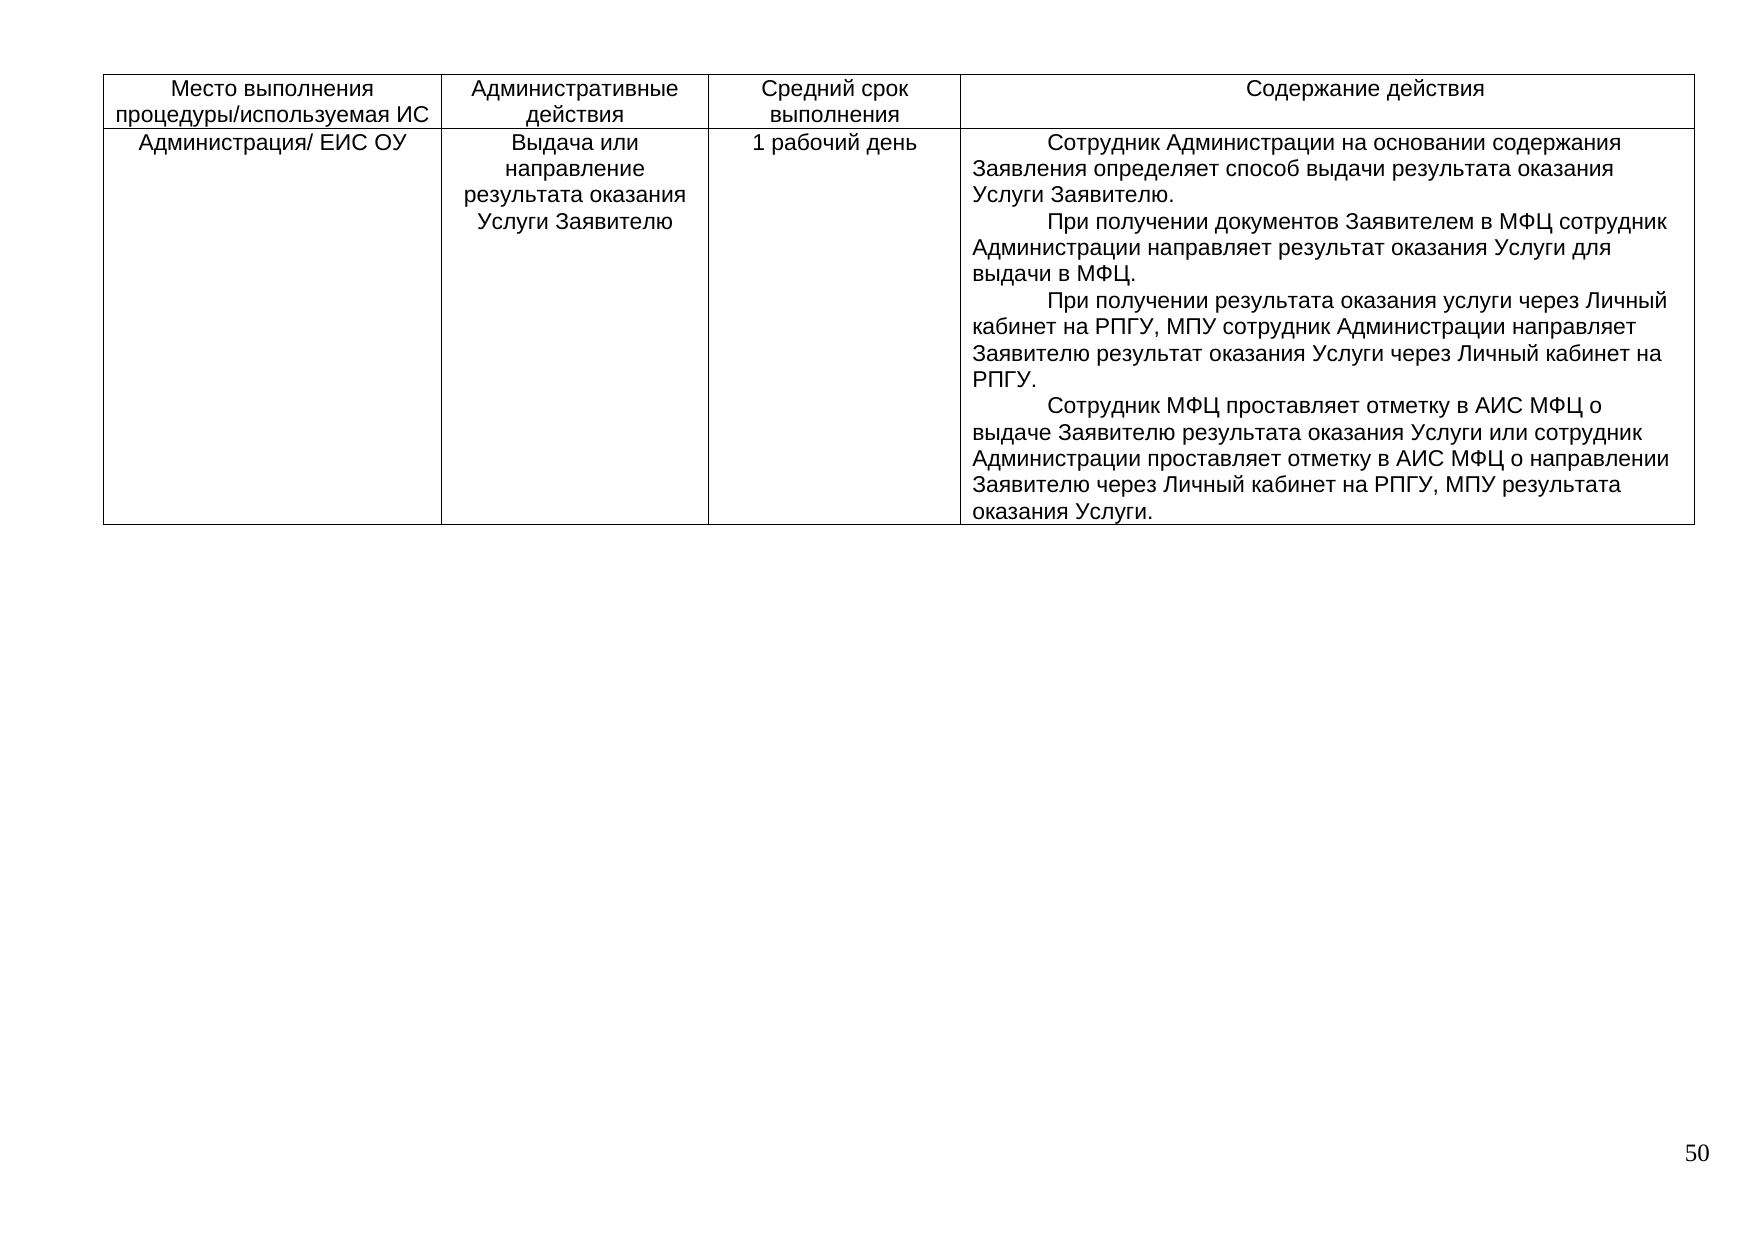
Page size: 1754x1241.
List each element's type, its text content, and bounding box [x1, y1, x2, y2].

table_header Административные действия [442, 75, 708, 128]
table_header Средний срок выполнения [709, 75, 960, 128]
table_header Место выполнения процедуры/используемая ИС [104, 75, 441, 128]
table_cell Выдача или направление результата оказания Услуги Заявителю [442, 129, 708, 524]
table_header Содержание действия [961, 75, 1694, 128]
table_cell 1 рабочий день [709, 129, 960, 524]
table_cell Сотрудник Администрации на основании содержания Заявления определяет способ выдачи результата оказания Услуги Заявителю. При получении документов Заявителем в МФЦ сотрудник Администрации направляет результат оказания Услуги для выдачи в МФЦ. При получении результата оказания услуги через Личный кабинет на РПГУ, МПУ сотрудник Администрации направляет Заявителю результат оказания Услуги через Личный кабинет на РПГУ. Сотрудник МФЦ проставляет отметку в АИС МФЦ о выдаче Заявителю результата оказания Услуги или сотрудник Администрации проставляет отметку в АИС МФЦ о направлении Заявителю через Личный кабинет на РПГУ, МПУ результата оказания Услуги. [961, 129, 1694, 524]
table_cell Администрация/ ЕИС ОУ [104, 129, 441, 524]
